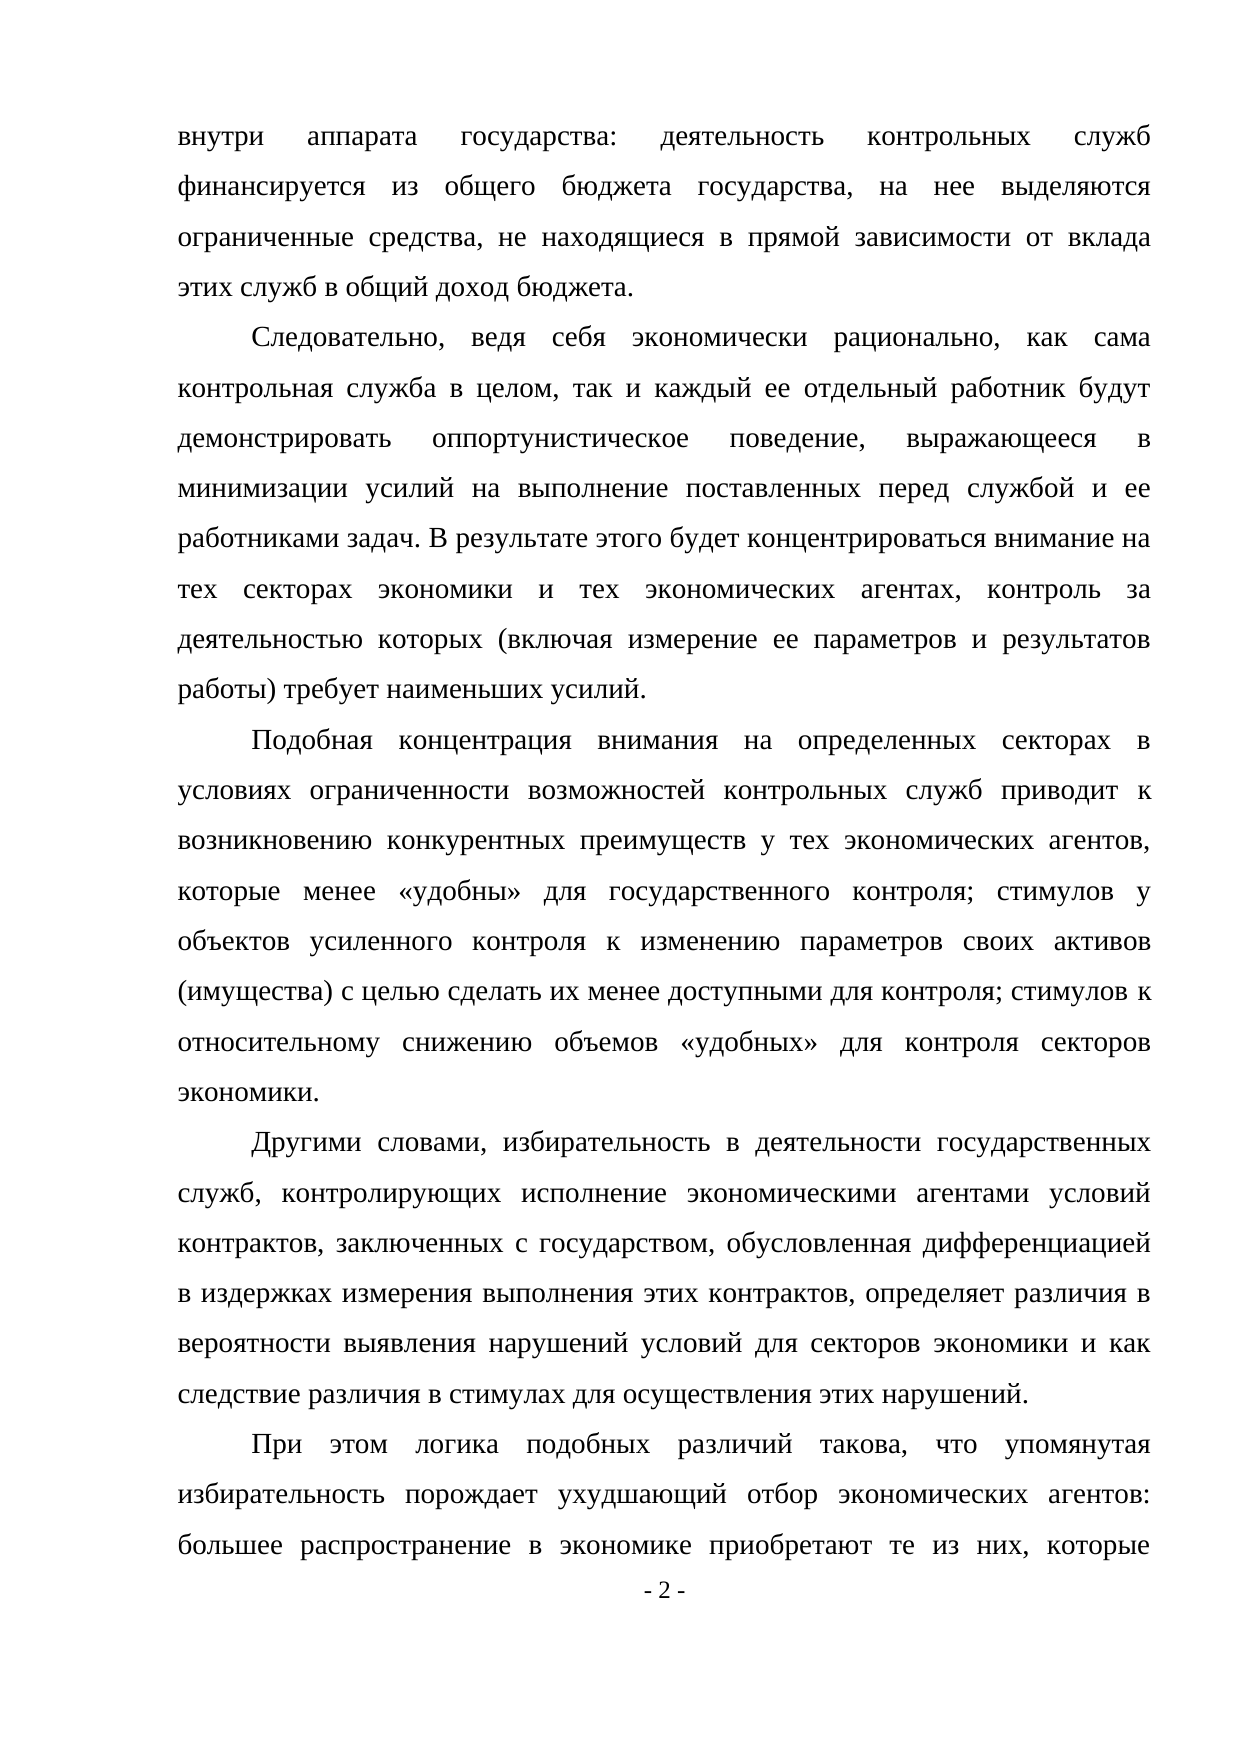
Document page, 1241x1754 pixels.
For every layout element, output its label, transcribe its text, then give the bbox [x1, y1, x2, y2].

text Подобная концентрация внимания на определенных секторах в условиях ограниченности возможностей контрольных служб приводит к возникновению конкурентных преимуществ у тех экономических агентов, которые менее «удобны» для государственного контроля; стимулов у объектов усиленного контроля к изменению параметров своих активов (имущества) с целью сделать их менее доступными для контроля; стимулов к относительному снижению объемов «удобных» для контроля секторов экономики. [177, 722, 1152, 1108]
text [177, 1426, 1152, 1560]
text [177, 118, 1152, 303]
text Другими словами, избирательность в деятельности государственных служб, контролирующих исполнение экономическими агентами условий контрактов, заключенных с государством, обусловленная дифференциацией в издержках измерения выполнения этих контрактов, определяет различия в вероятности выявления нарушений условий для секторов экономики и как следствие различия в стимулах для осуществления этих нарушений. [177, 1124, 1152, 1409]
text Следовательно, ведя себя экономически рационально, как сама контрольная служба в целом, так и каждый ее отдельный работник будут демонстрировать оппортунистическое поведение, выражающееся в минимизации усилий на выполнение поставленных перед службой и ее работниками задач. В результате этого будет концентрироваться внимание на тех секторах экономики и тех экономических агентах, контроль за деятельностью которых (включая измерение ее параметров и результатов работы) требует наименьших ycилий. [177, 319, 1152, 705]
